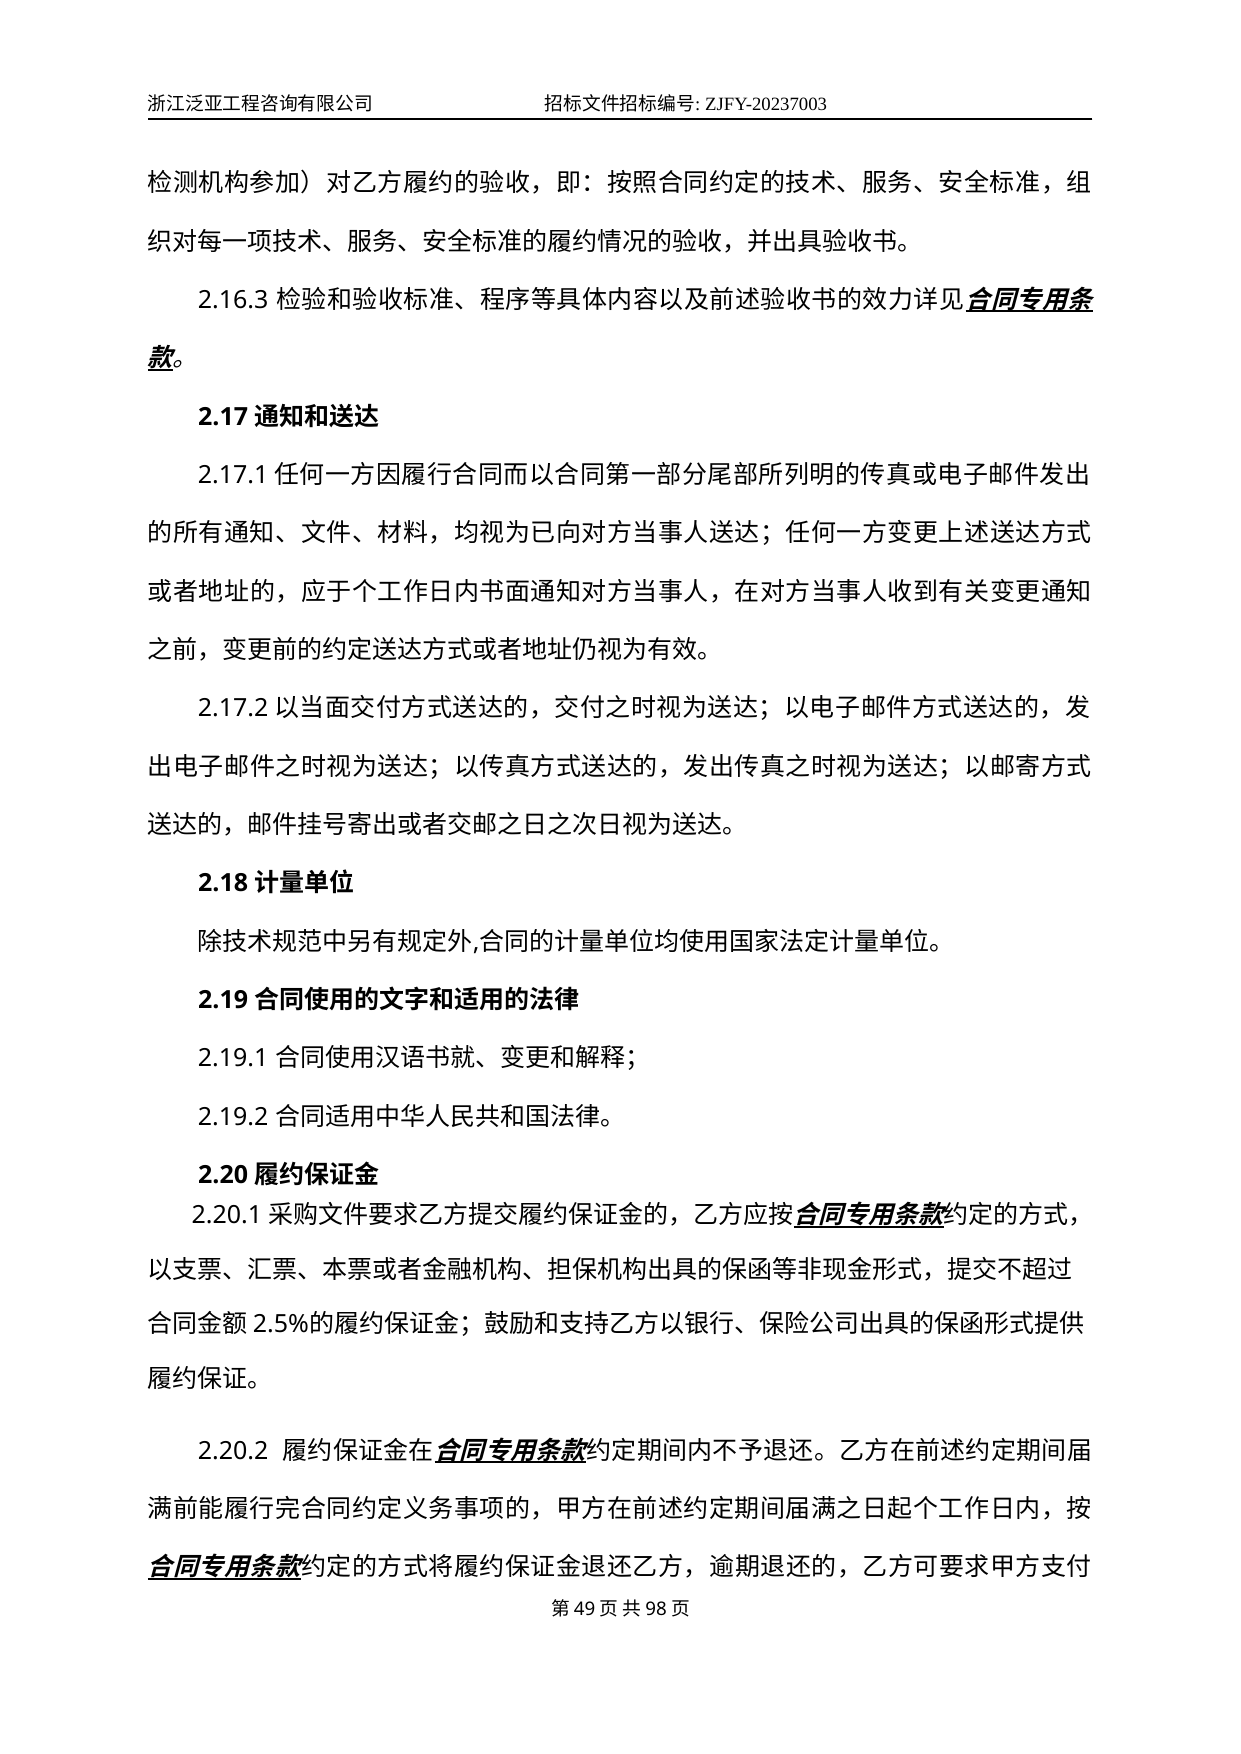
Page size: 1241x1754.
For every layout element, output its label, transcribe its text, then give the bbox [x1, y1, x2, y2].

text 2.19.1 合同使用汉语书就、变更和解释； [148, 1020, 1092, 1078]
text 2.16.3 检验和验收标准、程序等具体内容以及前述验收书的效力详见合同专用条款。 [148, 262, 1092, 378]
text 2.20 履约保证金 [148, 1137, 1092, 1195]
text 2.19 合同使用的文字和适用的法律 [148, 962, 1092, 1020]
text 2.20.1 采购文件要求乙方提交履约保证金的，乙方应按合同专用条款约定的方式，以支票、汇票、本票或者金融机构、担保机构出具的保函等非现金形式，提交不超过合同金额2.5%的履约保证金；鼓励和支持乙方以银行、保险公司出具的保函形式提供履约保证。 [148, 1195, 1092, 1394]
text 除技术规范中另有规定外,合同的计量单位均使用国家法定计量单位。 [148, 903, 1092, 962]
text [148, 1412, 1092, 1587]
text 2.17 通知和送达 [148, 378, 1092, 437]
text 2.18 计量单位 [148, 845, 1092, 903]
text 2.17.1任何一方因履行合同而以合同第一部分尾部所列明的传真或电子邮件发出的所有通知、文件、材料，均视为已向对方当事人送达；任何一方变更上述送达方式或者地址的，应于个工作日内书面通知对方当事人，在对方当事人收到有关变更通知之前，变更前的约定送达方式或者地址仍视为有效。 [148, 437, 1092, 670]
text 2.17.2以当面交付方式送达的，交付之时视为送达；以电子邮件方式送达的，发出电子邮件之时视为送达；以传真方式送达的，发出传真之时视为送达；以邮寄方式送达的，邮件挂号寄出或者交邮之日之次日视为送达。 [148, 670, 1092, 845]
text 2.19.2 合同适用中华人民共和国法律。 [148, 1078, 1092, 1137]
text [148, 145, 1092, 262]
